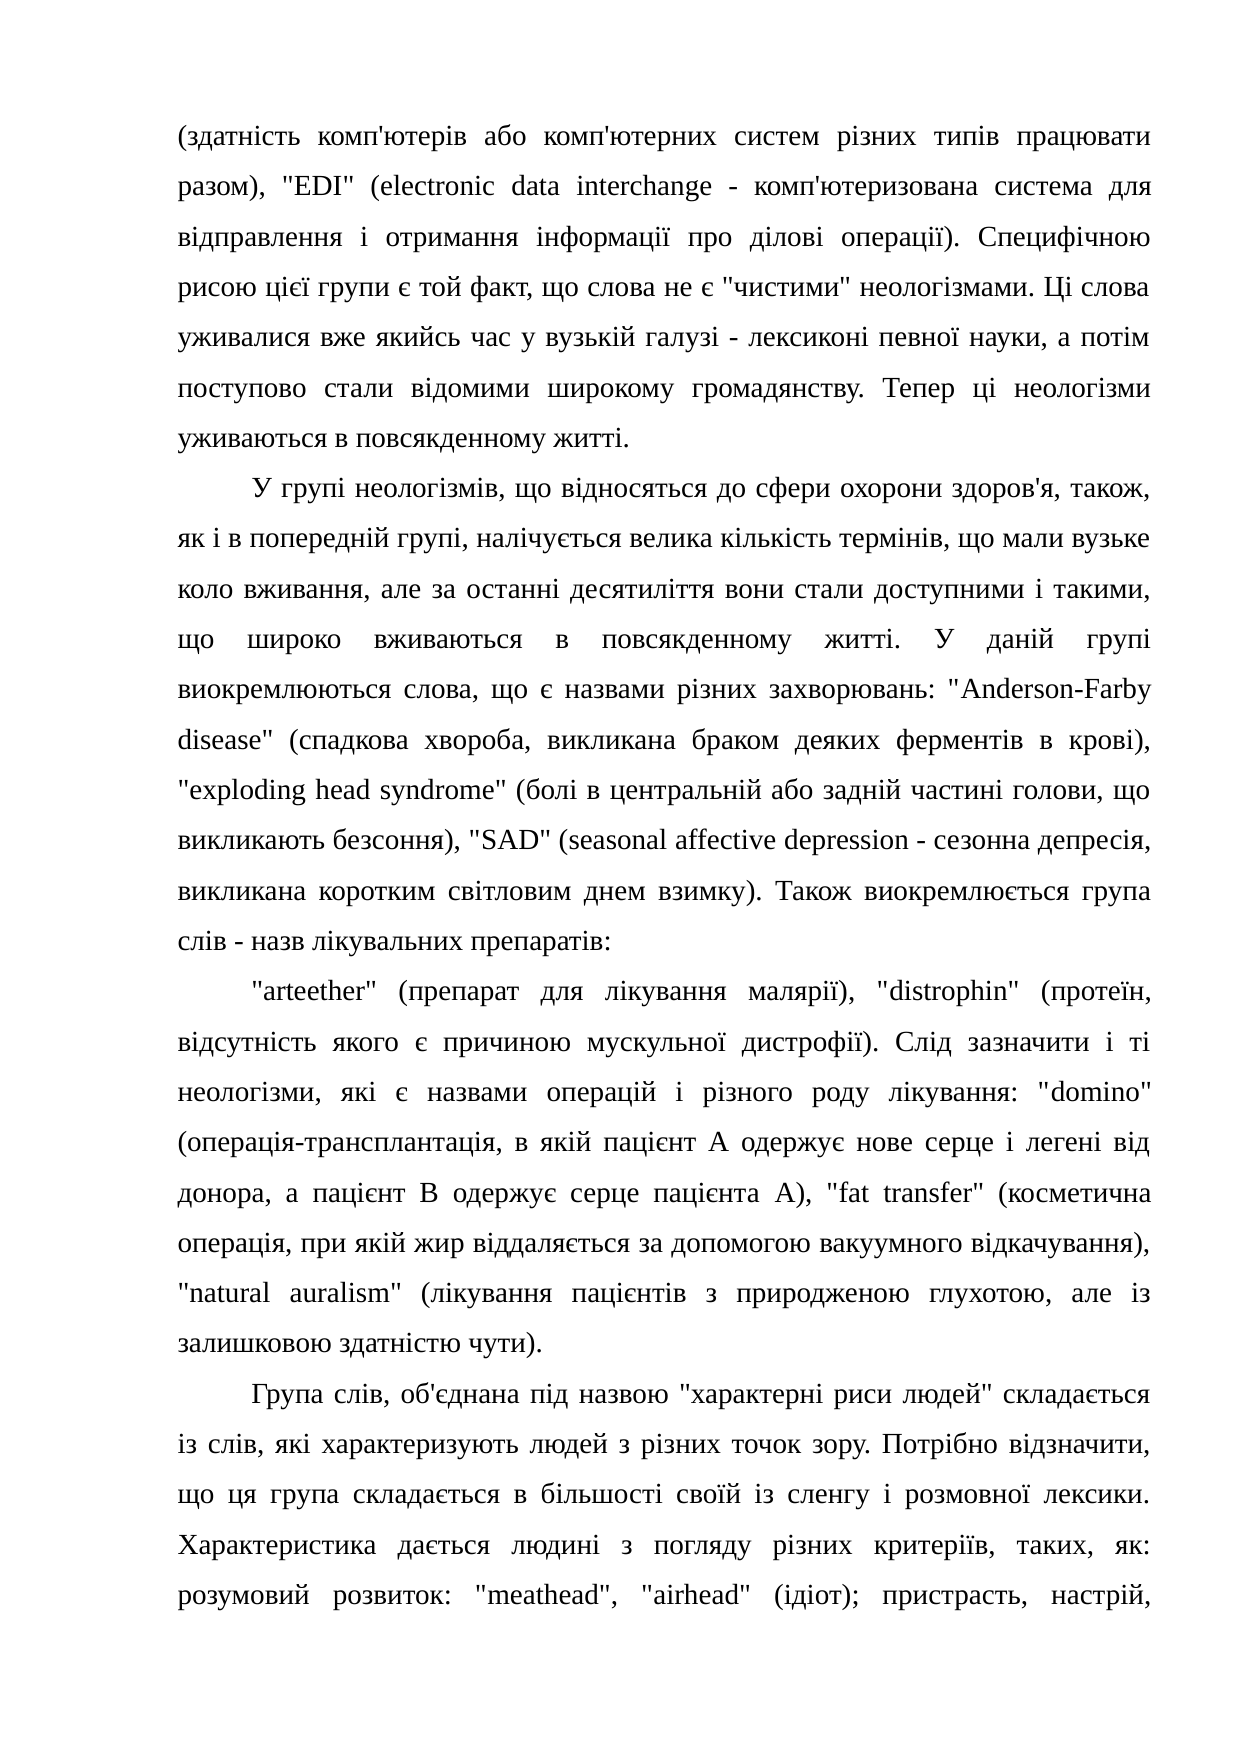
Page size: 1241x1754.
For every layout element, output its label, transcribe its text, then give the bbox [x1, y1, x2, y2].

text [177, 1376, 1152, 1611]
text "arteether" (препарат для лікування малярії), "distrophin" (протеїн, відсутність якого є причиною мускульної дистрофії). Слід зазначити і ті неологізми, які є назвами операцій і різного роду лікування: "domino" (операція-трансплантація, в якій пацієнт А одержує нове серце і легені від донора, а пацієнт В одержує серце пацієнта A), "fat transfer" (косметична операція, при якій жир віддаляється за допомогою вакуумного відкачування), "natural auralism" (лікування пацієнтів з природженою глухотою, але із залишковою здатністю чути). [177, 973, 1152, 1359]
text У групі неологізмів, що відносяться до сфери охорони здоров'я, також, як і в попередній групі, налічується велика кількість термінів, що мали вузьке коло вживання, але за останні десятиліття вони стали доступними і такими, що широко вживаються в повсякденному житті. У даній групі виокремлюються слова, що є назвами різних захворювань: "Anderson-Farby disease" (спадкова хвороба, викликана браком деяких ферментів в крові), "exploding head syndrome" (болі в центральній або задній частині голови, що викликають безсоння), "SAD" (seasonal affective depression - сезонна депресія, викликана коротким світловим днем взимку). Також виокремлюється група слів - назв лікувальних препаратів: [177, 470, 1152, 957]
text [177, 118, 1152, 453]
